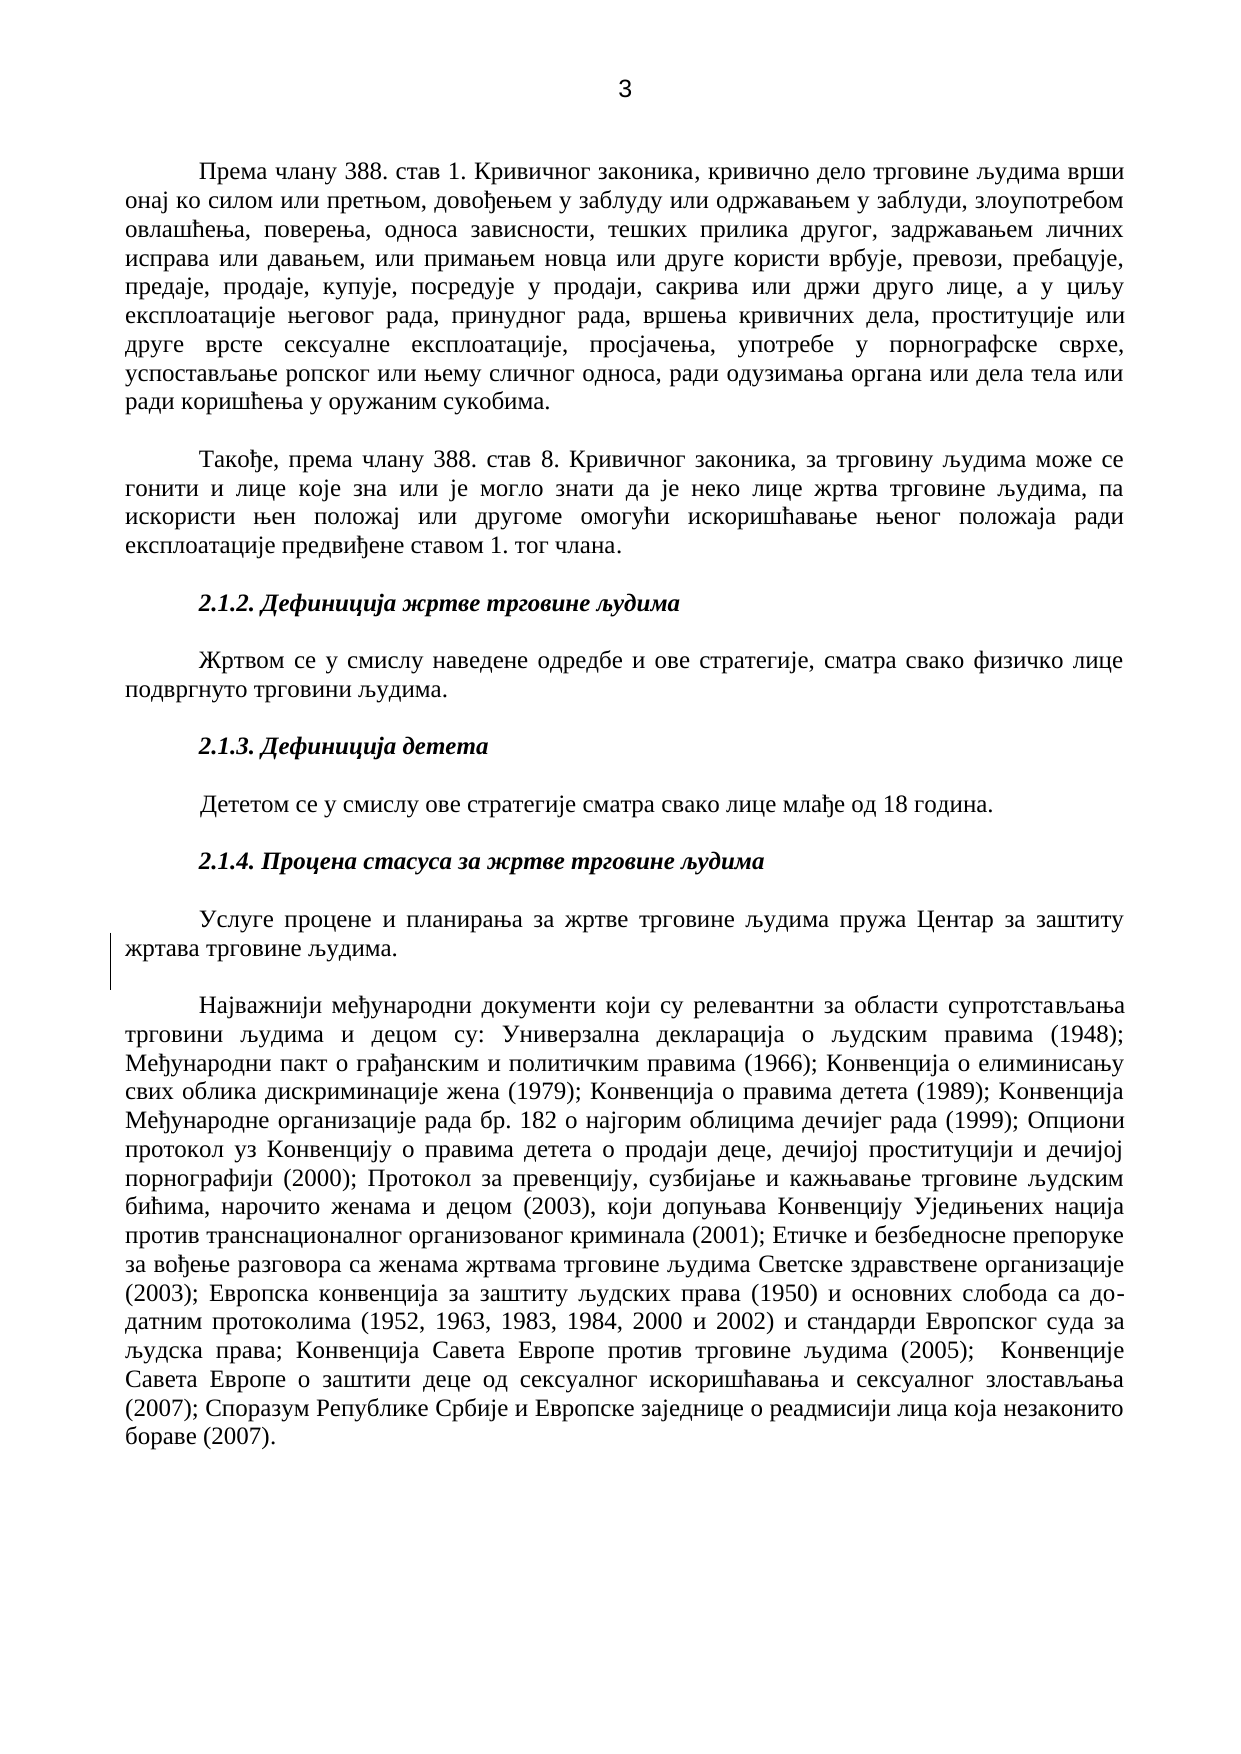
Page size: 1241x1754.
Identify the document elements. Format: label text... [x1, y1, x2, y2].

text Такође, према члану 388. став 8. Кривичног законика, за трговину људима може се гонити и лице коje зна или је могло знати да је неко лице жртва трговине људима, па искористи њен положај или другоме омогући искоришћавање њеног положаја ради експлоатације предвиђене ставом 1. тог члана. [125, 444, 1125, 559]
text 2.1.2. Дефиниција жртве трговине људима [125, 588, 1125, 616]
text Према члану 388. став 1. Кривичног законика, кривично дело трговине људима врши онај ко силом или претњом, довођењем у заблуду или одржавањем у заблуди, злоупотребом овлашћења, поверења, односа зависности, тешких прилика другог, задржавањем личних исправа или давањем, или примањем новца или друге користи врбује, превози, пребацује, предаје, продаје, купује, посредује у продаји, сакрива или држи друго лице, а у циљу експлоатације његовог рада, принудног рада, вршења кривичних дела, проституције или друге врсте сексуалне експлоатације, просјачења, употребе у порнографске сврхе, успостављање ропског или њему сличног односа, ради одузимања органа или дела тела или ради коришћења у оружаним сукобима. [125, 156, 1125, 415]
text Најважнији међународни документи који су релевантни за области супротстављања трговини људима и децом су: Универзална декларација о људским правима (1948); Међународни пакт о грађанским и политичким правима (1966); Конвенција о елиминисању свих облика дискриминације жена (1979); Конвенција о правима детета (1989); Kонвенција Међународне организације рада бр. 182 о најгорим облицима дечијег рада (1999); Опциони протокол уз Конвенцију о правима детета о продаји деце, дечијој проституцији и дечијој порнографији (2000); Протокол за превенцију, сузбијање и кажњавање трговине људским бићима, нарочито женама и децом (2003), који допуњава Конвенцију Уједињених нација против транснационалног организованог криминала (2001); Етичке и безбедносне препоруке за вођење разговора са женама жртвама трговине људима Светске здравствене организације (2003); Европска конвенција за заштиту људских права (1950) и основних слобода са додатним протоколима (1952, 1963, 1983, 1984, 2000 и 2002) и стандарди Европског суда за људска права; Конвенција Савета Европе против трговине људима (2005); Конвенције Савета Европе о заштити деце од сексуалног искоришћавања и сексуалног злостављања (2007); Споразум Републике Србије и Европске заједнице о реадмисији лица која незаконито бораве (2007). [125, 990, 1125, 1450]
text Дететом се у смислу ове стратегије сматра свако лице млађе од 18 година. [125, 789, 1125, 818]
text Жртвом се у смислу наведене одредбе и ове стратегије, сматра свако физичко лице подвргнуто трговини људима. [125, 645, 1125, 703]
text Услуге процене и планирања за жртве трговине људима пружа Центар за заштиту жртава трговине људима. [125, 904, 1125, 961]
text 2.1.4. Процена стасуса за жртве трговине људима [125, 846, 1125, 875]
text 2.1.3. Дефиниција детета [125, 731, 1125, 760]
